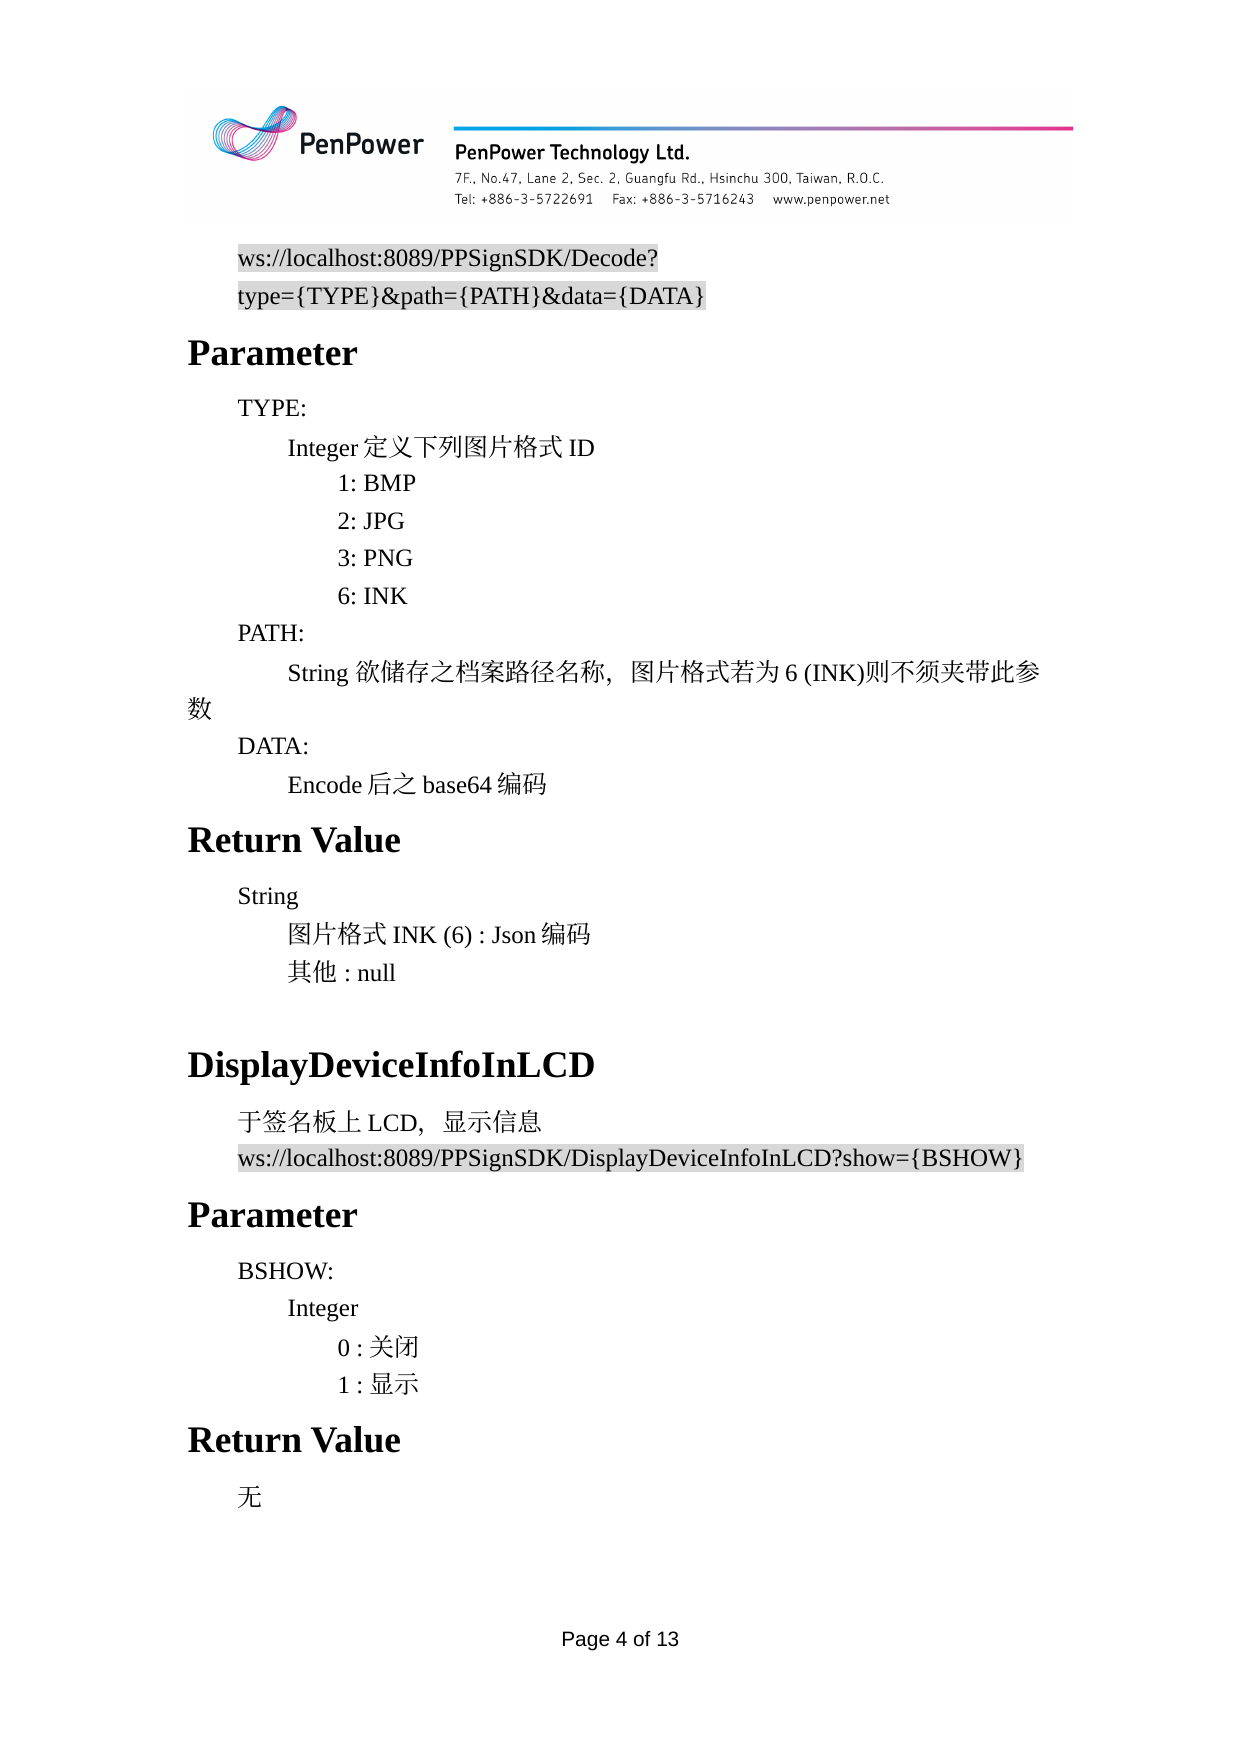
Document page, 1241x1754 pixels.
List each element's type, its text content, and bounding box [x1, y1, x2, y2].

picture [187, 88, 1074, 225]
text BSHOW: Integer [187, 1252, 1053, 1327]
text TYPE: Integer定义下列图片格式ID [187, 389, 1053, 464]
text 无 [187, 1477, 1053, 1514]
text DATA: [187, 727, 1053, 764]
text 其他 : null [237, 952, 1053, 989]
text 6: INK [287, 577, 1053, 614]
text 1: BMP [287, 464, 1053, 502]
text Parameter [187, 1177, 1053, 1252]
text 2: JPG [287, 502, 1053, 539]
text 0 : 关闭 [287, 1327, 1053, 1364]
text ws://localhost:8089/PPSignSDK/Decode?type={TYPE}&path={PATH}&data={DATA} [237, 239, 1053, 314]
text 1 : 显示 [187, 1364, 1053, 1402]
text 于签名板上LCD，显示信息 [187, 1102, 1053, 1139]
text String [187, 877, 1053, 914]
text 3: PNG [287, 539, 1053, 577]
text ws://localhost:8089/PPSignSDK/DisplayDeviceInfoInLCD?show={BSHOW} [187, 1139, 1053, 1177]
text Return Value [187, 802, 1053, 877]
text Parameter [187, 314, 1053, 389]
text Return Value [187, 1402, 1053, 1477]
text PATH: String 欲储存之档案路径名称，图片格式若为6 (INK)则不须夹带此参数 [187, 614, 1053, 727]
text 图片格式INK (6) : Json编码 [237, 914, 1053, 952]
text DisplayDeviceInfoInLCD [187, 1027, 1053, 1102]
text Encode后之base64编码 [187, 764, 1053, 802]
